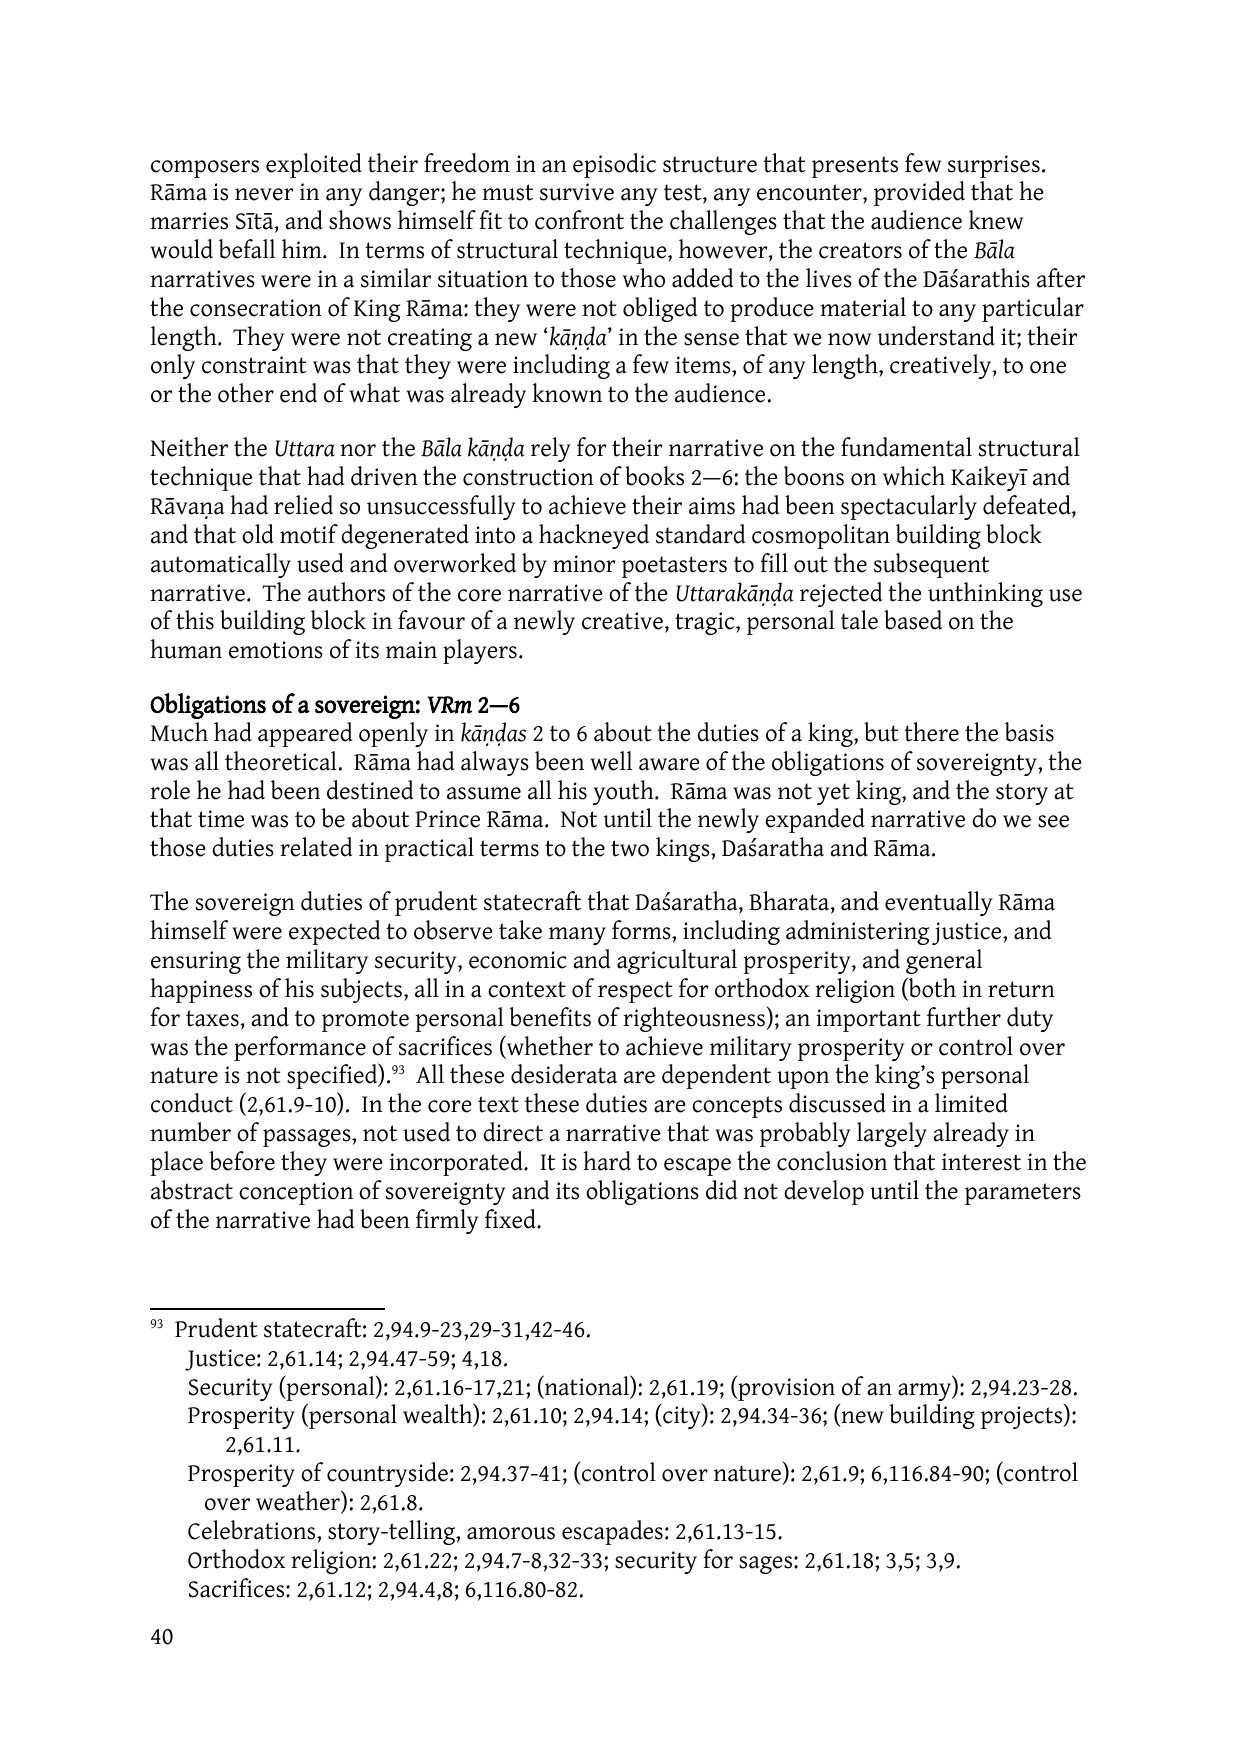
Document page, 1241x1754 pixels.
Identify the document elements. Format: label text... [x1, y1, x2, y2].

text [150, 150, 1088, 410]
text Obligations of a sovereign: VRm 2—6 Much had appeared openly in kāṇḍas 2 to 6 about the duties of a king, but there the basis was all theoretical. Rāma had always been well aware of the obligations of sovereignty, the role he had been destined to assume all his youth. Rāma was not yet king, and the story at that time was to be about Prince Rāma. Not until the newly expanded narrative do we see those duties related in practical terms to the two kings, Daśaratha and Rāma. [150, 691, 1088, 864]
text Neither the Uttara nor the Bāla kāṇḍa rely for their narrative on the fundamental structural technique that had driven the construction of books 2—6: the boons on which Kaikeyī and Rāvaṇa had relied so unsuccessfully to achieve their aims had been spectacularly defeated, and that old motif degenerated into a hackneyed standard cosmopolitan building block automatically used and overworked by minor poetasters to fill out the subsequent narrative. The authors of the core narrative of the Uttarakāṇḍa rejected the unthinking use of this building block in favour of a newly creative, tragic, personal tale based on the human emotions of its main players. [150, 435, 1088, 666]
text The sovereign duties of prudent statecraft that Daśaratha, Bharata, and eventually Rāma himself were expected to observe take many forms, including administering justice, and ensuring the military security, economic and agricultural prosperity, and general happiness of his subjects, all in a context of respect for orthodox religion (both in return for taxes, and to promote personal benefits of righteousness); an important further duty was the performance of sacrifices (whether to achieve military prosperity or control over nature is not specified). All these desiderata are dependent upon the king’s personal conduct (2,61.9-10). In the core text these duties are concepts discussed in a limited number of passages, not used to direct a narrative that was probably largely already in place before they were incorporated. It is hard to escape the conclusion that interest in the abstract conception of sovereignty and its obligations did not develop until the parameters of the narrative had been firmly fixed. [150, 889, 1088, 1235]
